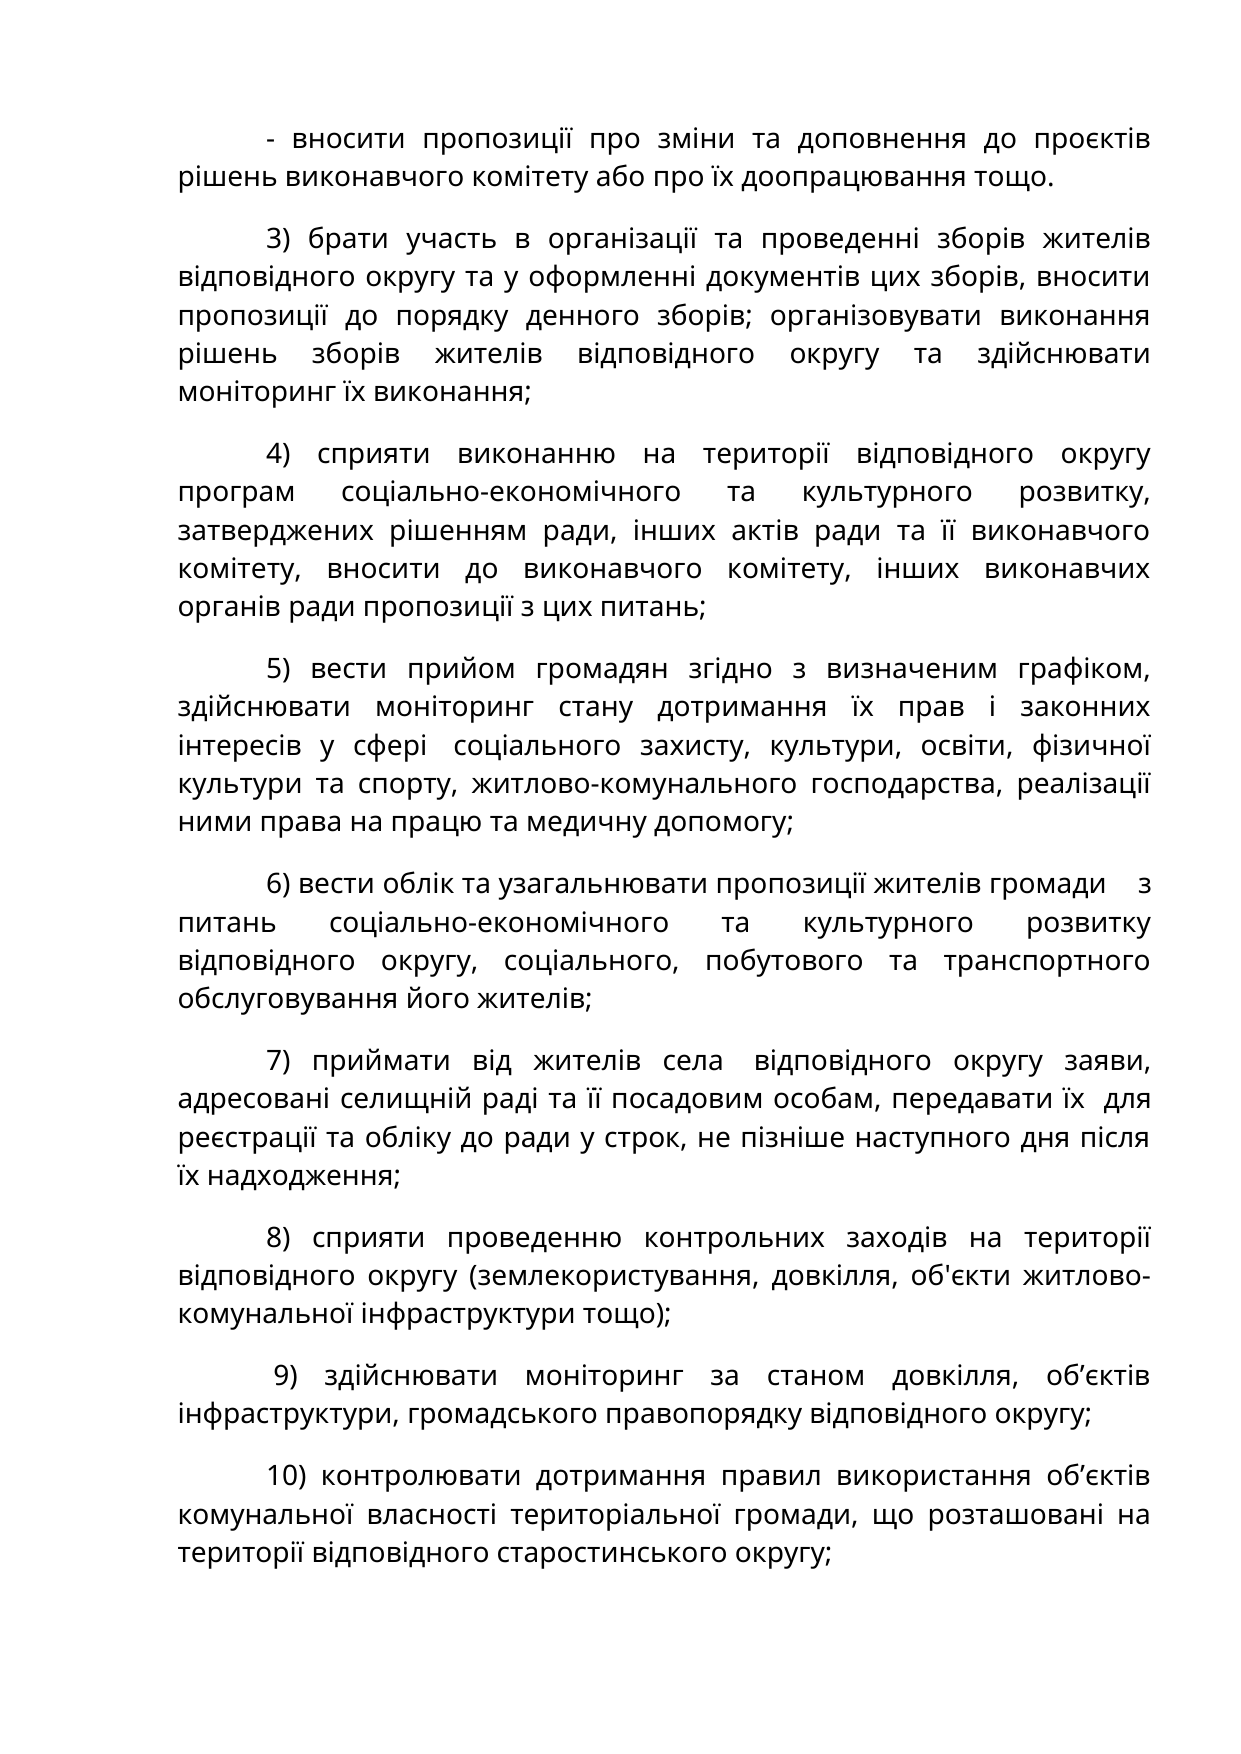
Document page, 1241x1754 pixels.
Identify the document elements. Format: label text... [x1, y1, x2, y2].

text 6) вести облік та узагальнювати пропозиції жителів громади з питань соціально-економічного та культурного розвитку відповідного округу, соціального, побутового та транспортного обслуговування його жителів; [177, 863, 1152, 1017]
text - вносити пропозиції про зміни та доповнення до проєктів рішень виконавчого комітету або про їх доопрацювання тощо. [177, 118, 1152, 195]
text 10) контролювати дотримання правил використання об’єктів комунальної власності територіальної громади, що розташовані на території відповідного старостинського округу; [177, 1456, 1152, 1571]
text 7) приймати від жителів села відповідного округу заяви, адресовані селищній раді та її посадовим особам, передавати їх для реєстрації та обліку до ради у строк, не пізніше наступного дня після їх надходження; [177, 1040, 1152, 1194]
text 5) вести прийом громадян згідно з визначеним графіком, здійснювати моніторинг стану дотримання їх прав і законних інтересів у сфері соціального захисту, культури, освіти, фізичної культури та спорту, житлово-комунального господарства, реалізації ними права на працю та медичну допомогу; [177, 648, 1152, 840]
text 8) сприяти проведенню контрольних заходів на території відповідного округу (землекористування, довкілля, об'єкти житлово-комунальної інфраструктури тощо); [177, 1217, 1152, 1332]
text 9) здійснювати моніторинг за станом довкілля, об’єктів інфраструктури, громадського правопорядку відповідного округу; [177, 1356, 1152, 1432]
text 4) сприяти виконанню на території відповідного округу програм соціально-економічного та культурного розвитку, затверджених рішенням ради, інших актів ради та її виконавчого комітету, вносити до виконавчого комітету, інших виконавчих органів ради пропозиції з цих питань; [177, 433, 1152, 625]
text 3) брати участь в організації та проведенні зборів жителів відповідного округу та у оформленні документів цих зборів, вносити пропозиції до порядку денного зборів; організовувати виконання рішень зборів жителів відповідного округу та здійснювати моніторинг їх виконання; [177, 218, 1152, 410]
